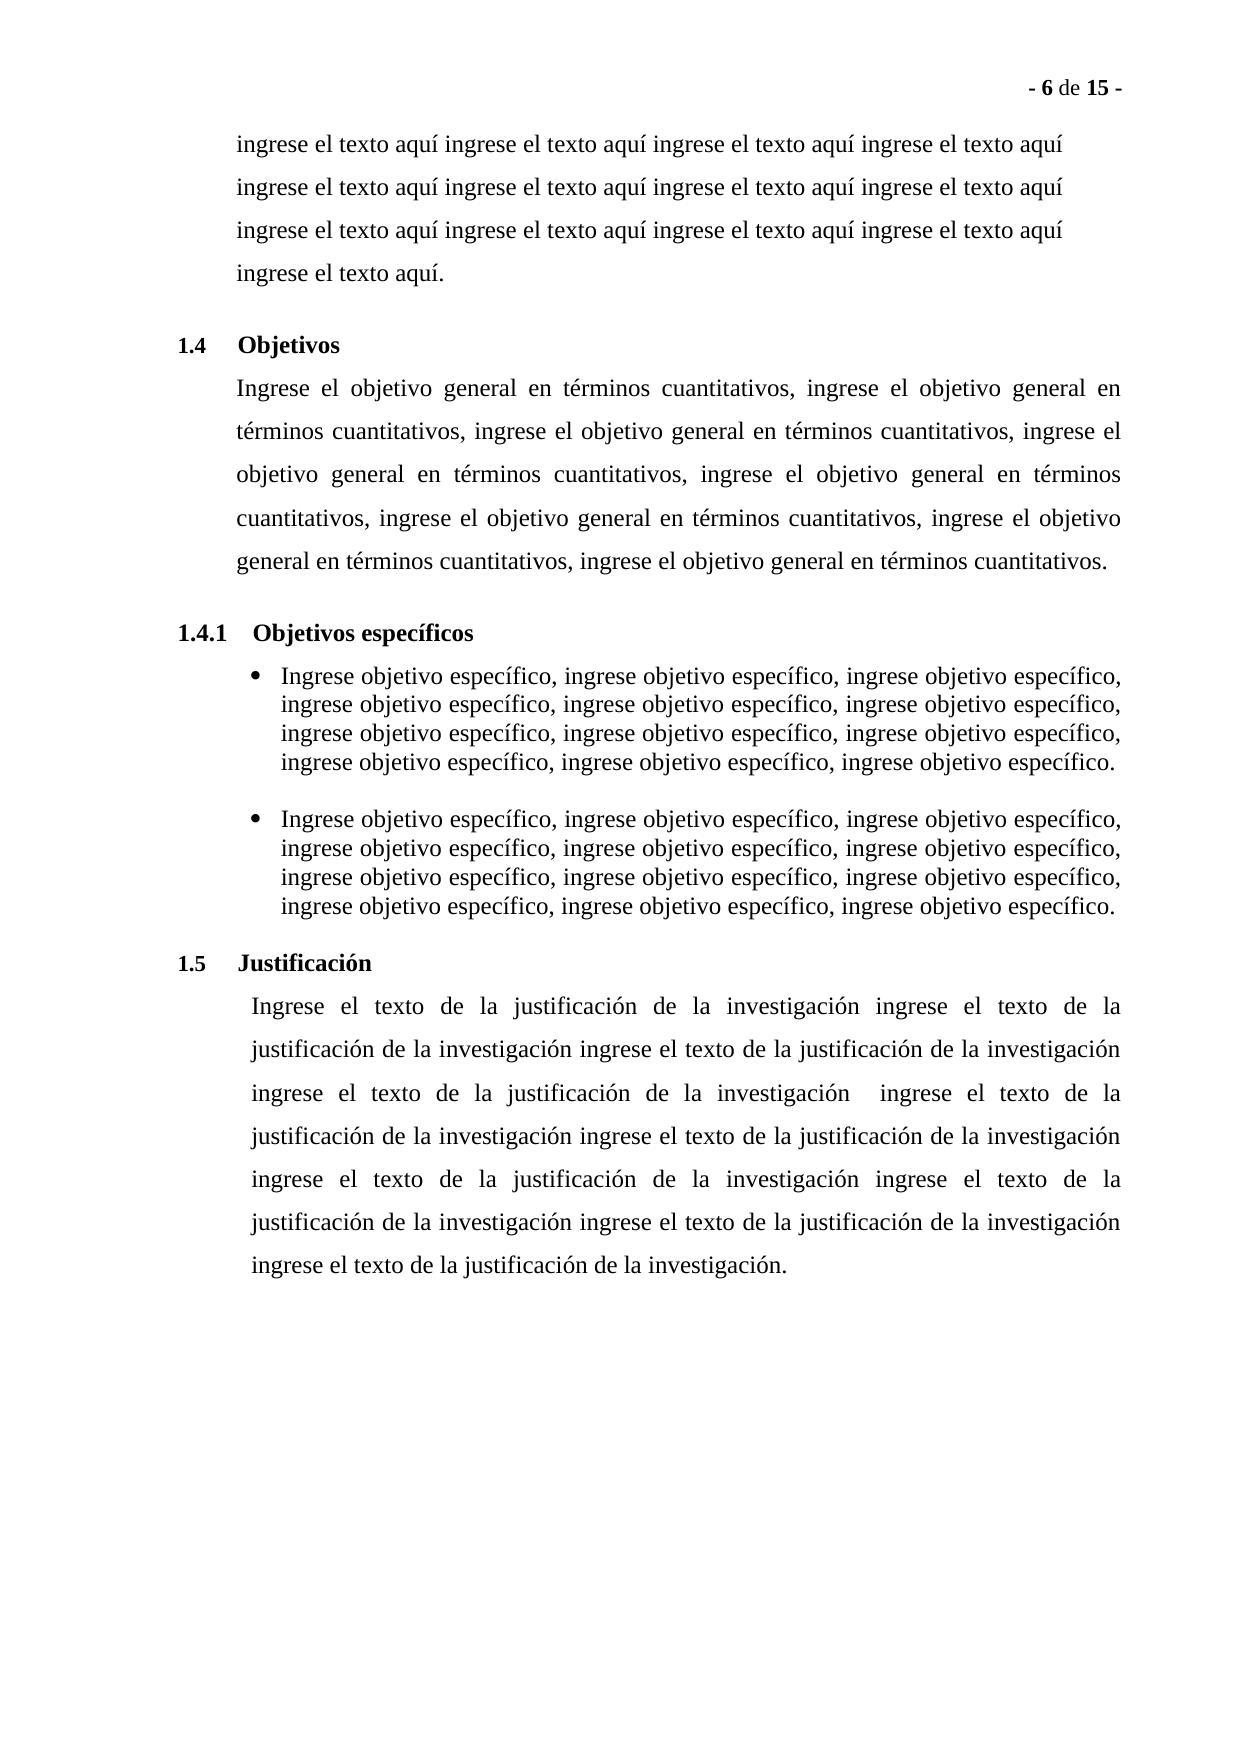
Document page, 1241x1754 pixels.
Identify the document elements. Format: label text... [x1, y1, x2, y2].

text Ingrese el objetivo general en términos cuantitativos, ingrese el objetivo general en términos cuantitativos, ingrese el objetivo general en términos cuantitativos, ingrese el objetivo general en términos cuantitativos, ingrese el objetivo general en términos cuantitativos, ingrese el objetivo general en términos cuantitativos, ingrese el objetivo general en términos cuantitativos, ingrese el objetivo general en términos cuantitativos. [236, 373, 1122, 574]
subtitle Objetivos [177, 330, 1122, 359]
list Ingrese objetivo específico, ingrese objetivo específico, ingrese objetivo específico, ingrese objetivo específico, ingrese objetivo específico, ingrese objetivo específico, ingrese objetivo específico, ingrese objetivo específico, ingrese objetivo específico, ingrese objetivo específico, ingrese objetivo específico, ingrese objetivo específico. [251, 661, 1122, 776]
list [236, 129, 1122, 287]
text Ingrese el texto de la justificación de la investigación ingrese el texto de la justificación de la investigación ingrese el texto de la justificación de la investigación ingrese el texto de la justificación de la investigación ingrese el texto de la justificación de la investigación ingrese el texto de la justificación de la investigación ingrese el texto de la justificación de la investigación ingrese el texto de la justificación de la investigación ingrese el texto de la justificación de la investigación ingrese el texto de la justificación de la investigación. [251, 991, 1122, 1279]
list Ingrese objetivo específico, ingrese objetivo específico, ingrese objetivo específico, ingrese objetivo específico, ingrese objetivo específico, ingrese objetivo específico, ingrese objetivo específico, ingrese objetivo específico, ingrese objetivo específico, ingrese objetivo específico, ingrese objetivo específico, ingrese objetivo específico. [251, 804, 1122, 919]
subtitle Objetivos específicos [177, 618, 1122, 646]
subtitle Justificación [177, 948, 1122, 977]
